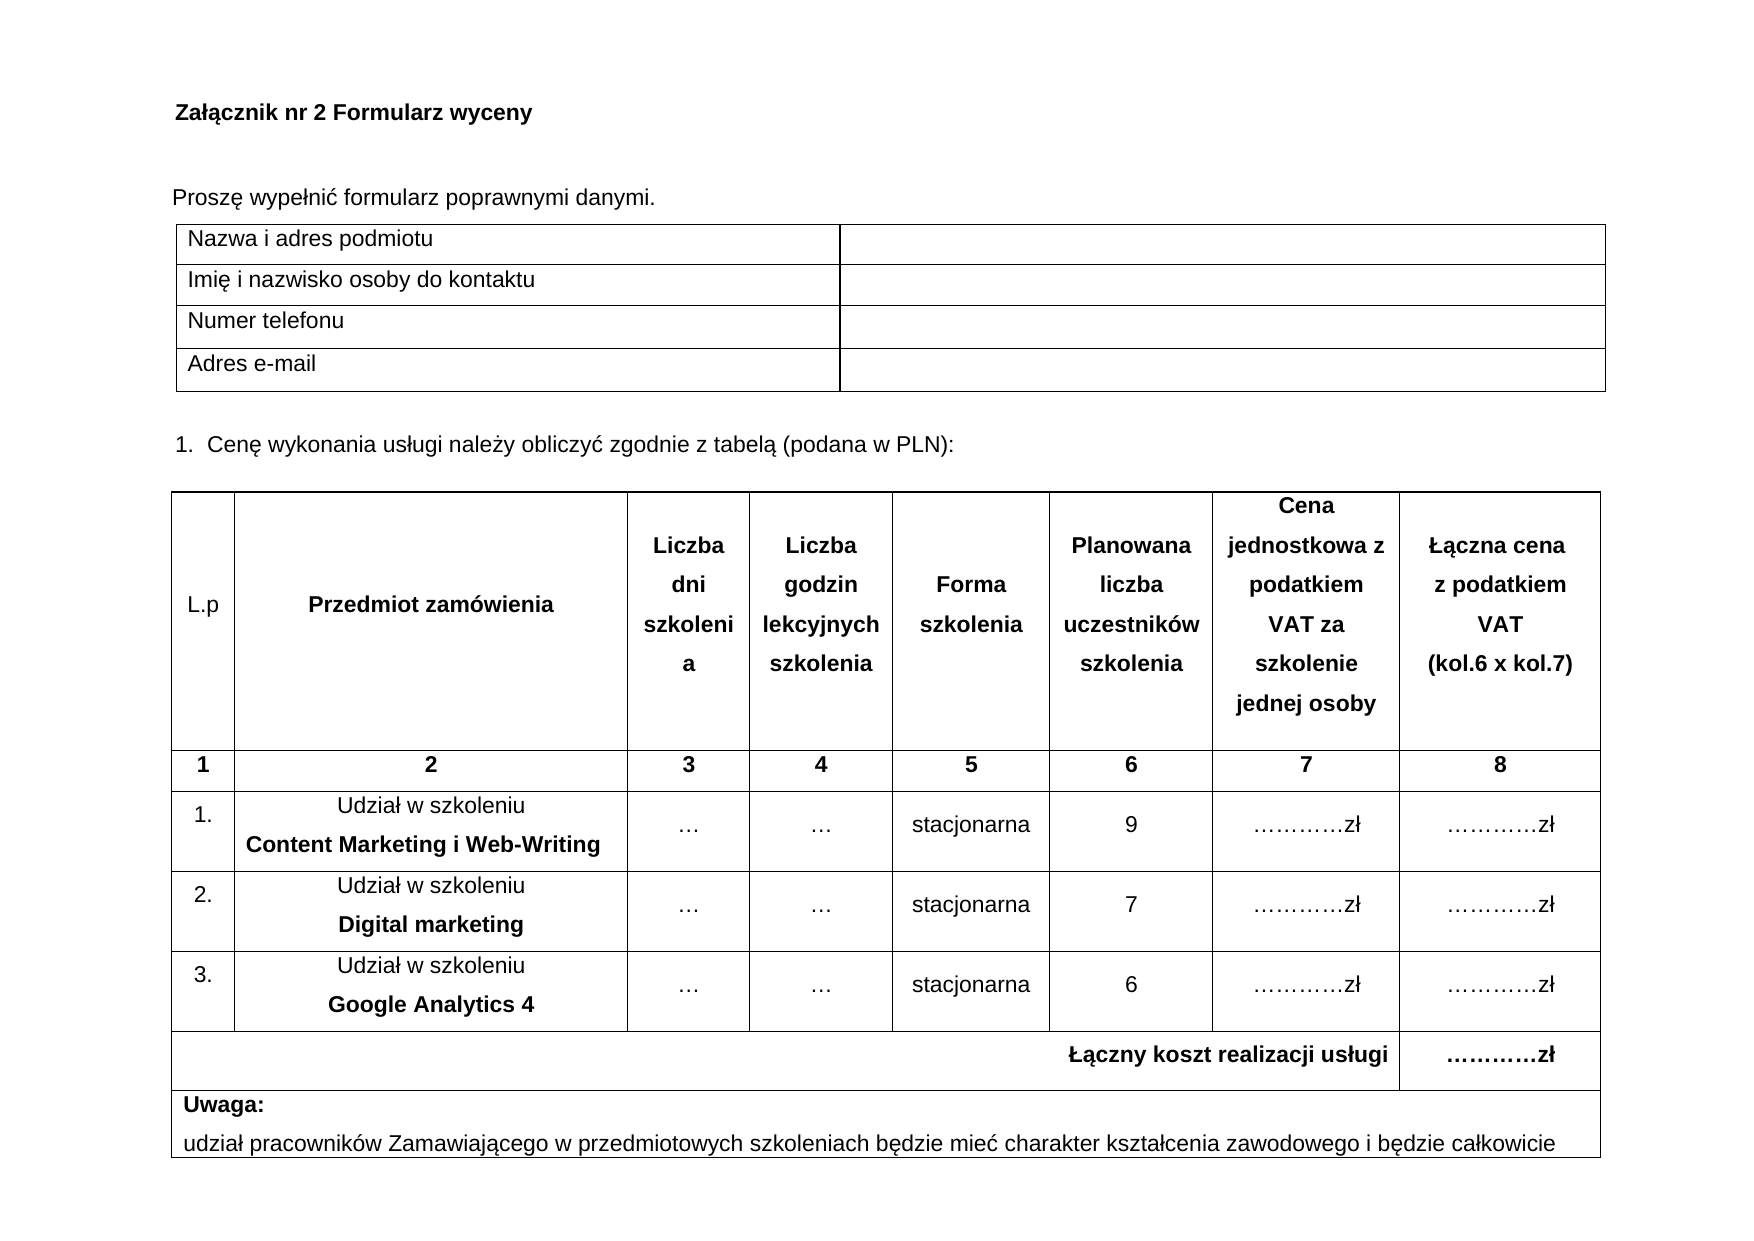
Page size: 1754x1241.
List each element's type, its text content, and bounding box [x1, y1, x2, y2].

table_cell stacjonarna [893, 792, 1049, 871]
table_cell 1 [172, 751, 234, 791]
table_cell 6 [1050, 751, 1212, 791]
text Proszę wypełnić formularz poprawnymi danymi. [172, 184, 1636, 210]
table_cell …………zł [1400, 872, 1600, 951]
table_cell …………zł [1400, 952, 1600, 1031]
table_header Planowana liczba uczestników szkolenia [1050, 493, 1212, 750]
table_cell …………zł [1213, 872, 1399, 951]
table_cell 5 [893, 751, 1049, 791]
table_cell … [750, 952, 892, 1031]
table_cell 3. [172, 952, 234, 1031]
table_cell 7 [1213, 751, 1399, 791]
table_cell … [750, 872, 892, 951]
table_cell …………zł [1213, 792, 1399, 871]
table_cell 3 [628, 751, 749, 791]
table_header [841, 225, 1605, 264]
table_header Cena jednostkowa z podatkiem VAT za szkolenie jednej osoby [1213, 493, 1399, 750]
table_cell … [750, 792, 892, 871]
table_cell Udział w szkoleniu Content Marketing i Web-Writing [235, 792, 627, 871]
table_cell Adres e-mail [177, 349, 839, 391]
table_cell stacjonarna [893, 952, 1049, 1031]
table_cell Udział w szkoleniu Digital marketing [235, 872, 627, 951]
table_cell …………zł [1400, 1032, 1600, 1090]
table_cell 9 [1050, 792, 1212, 871]
table_cell Numer telefonu [177, 306, 839, 348]
table_header L.p [172, 493, 234, 750]
subtitle Załącznik nr 2 Formularz wyceny [175, 99, 1636, 125]
table_header Łączna cena z podatkiem VAT (kol.6 x kol.7) [1400, 493, 1600, 750]
table_cell 4 [750, 751, 892, 791]
table_header Liczba godzin lekcyjnych szkolenia [750, 493, 892, 750]
table_header Nazwa i adres podmiotu [177, 225, 839, 264]
table_header Liczba dni szkolenia [628, 493, 749, 750]
table_cell … [628, 872, 749, 951]
table_cell 8 [1400, 751, 1600, 791]
table_cell … [628, 952, 749, 1031]
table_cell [172, 1091, 1600, 1157]
table_cell [841, 306, 1605, 348]
table_cell 2 [235, 751, 627, 791]
table_cell …………zł [1213, 952, 1399, 1031]
table_cell 1. [172, 792, 234, 871]
table_cell …………zł [1400, 792, 1600, 871]
table_cell [841, 265, 1605, 305]
table_cell [841, 349, 1605, 391]
table_cell 6 [1050, 952, 1212, 1031]
table_cell 7 [1050, 872, 1212, 951]
table_cell Łączny koszt realizacji usługi [172, 1032, 1399, 1090]
table_header Forma szkolenia [893, 493, 1049, 750]
table_cell Udział w szkoleniu Google Analytics 4 [235, 952, 627, 1031]
table_cell Imię i nazwisko osoby do kontaktu [177, 265, 839, 305]
table_header Przedmiot zamówienia [235, 493, 627, 750]
table_cell … [628, 792, 749, 871]
table_cell 2. [172, 872, 234, 951]
list Cenę wykonania usługi należy obliczyć zgodnie z tabelą (podana w PLN): [175, 431, 1636, 457]
table_cell stacjonarna [893, 872, 1049, 951]
